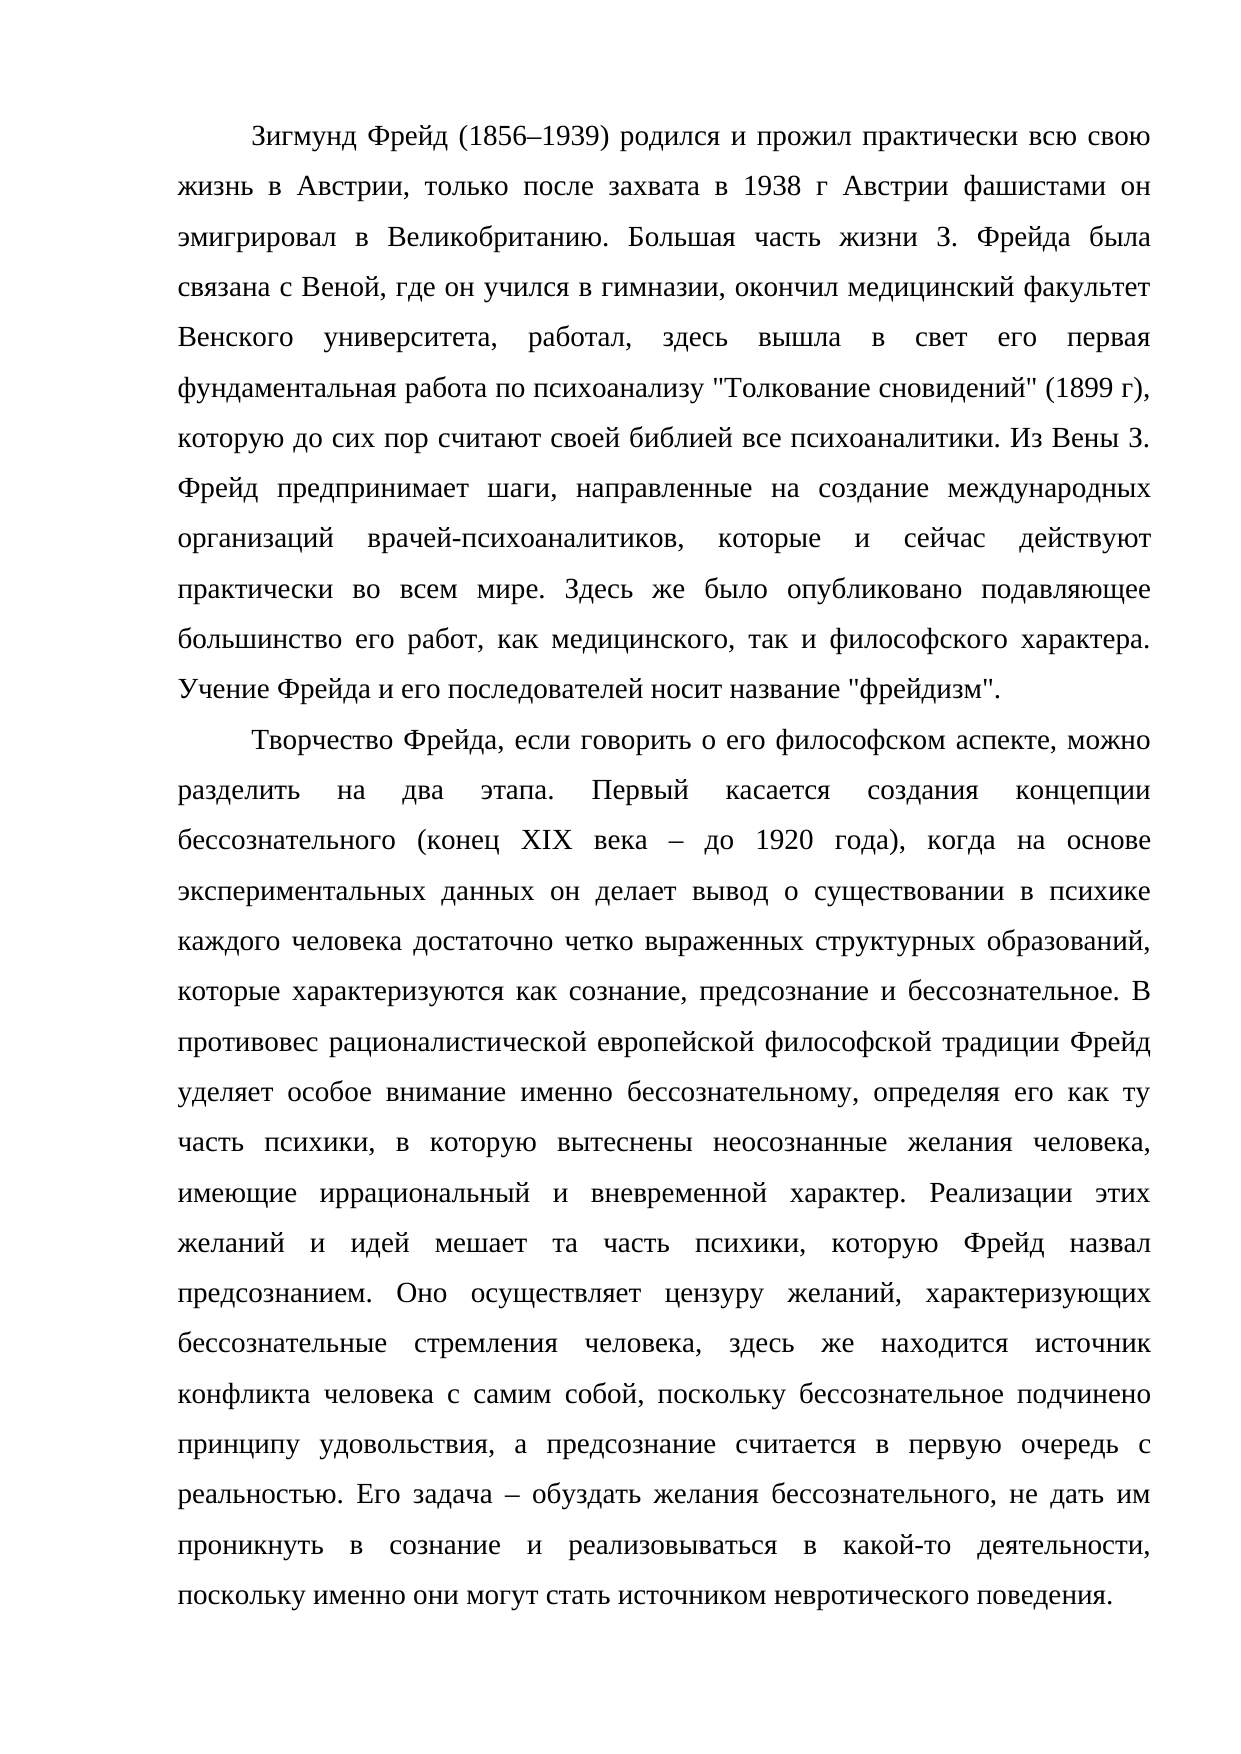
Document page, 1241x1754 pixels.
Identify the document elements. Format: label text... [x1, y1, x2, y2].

text Зигмунд Фрейд (1856–1939) родился и прожил практически всю свою жизнь в Австрии, только после захвата в 1938 г Австрии фашистами он эмигрировал в Великобританию. Большая часть жизни З. Фрейда была связана с Веной, где он учился в гимназии, окончил медицинский факультет Венского университета, работал, здесь вышла в свет его первая фундаментальная работа по психоанализу "Толкование сновидений" (1899 г), которую до сих пор считают своей библией все психоаналитики. Из Вены З. Фрейд предпринимает шаги, направленные на создание международных организаций врачей-психоаналитиков, которые и сейчас действуют практически во всем мире. Здесь же было опубликовано подавляющее большинство его работ, как медицинского, так и философского характера. Учение Фрейда и его последователей носит название "фрейдизм". [177, 118, 1152, 705]
text Творчество Фрейда, если говорить о его философском аспекте, можно разделить на два этапа. Первый касается создания концепции бессознательного (конец XIX века – до 1920 года), когда на основе экспериментальных данных он делает вывод о существовании в психике каждого человека достаточно четко выраженных структурных образований, которые характеризуются как сознание, предсознание и бессознательное. В противовес рационалистической европейской философской традиции Фрейд уделяет особое внимание именно бессознательному, определяя его как ту часть психики, в которую вытеснены неосознанные желания человека, имеющие иррациональный и вневременной характер. Реализации этих желаний и идей мешает та часть психики, которую Фрейд назвал предсознанием. Оно осуществляет цензуру желаний, характеризующих бессознательные стремления человека, здесь же находится источник конфликта человека с самим собой, поскольку бессознательное подчинено принципу удовольствия, а предсознание считается в первую очередь с реальностью. Его задача – обуздать желания бессознательного, не дать им проникнуть в сознание и реализовываться в какой-то деятельности, поскольку именно они могут стать источником невротического поведения. [177, 722, 1152, 1611]
